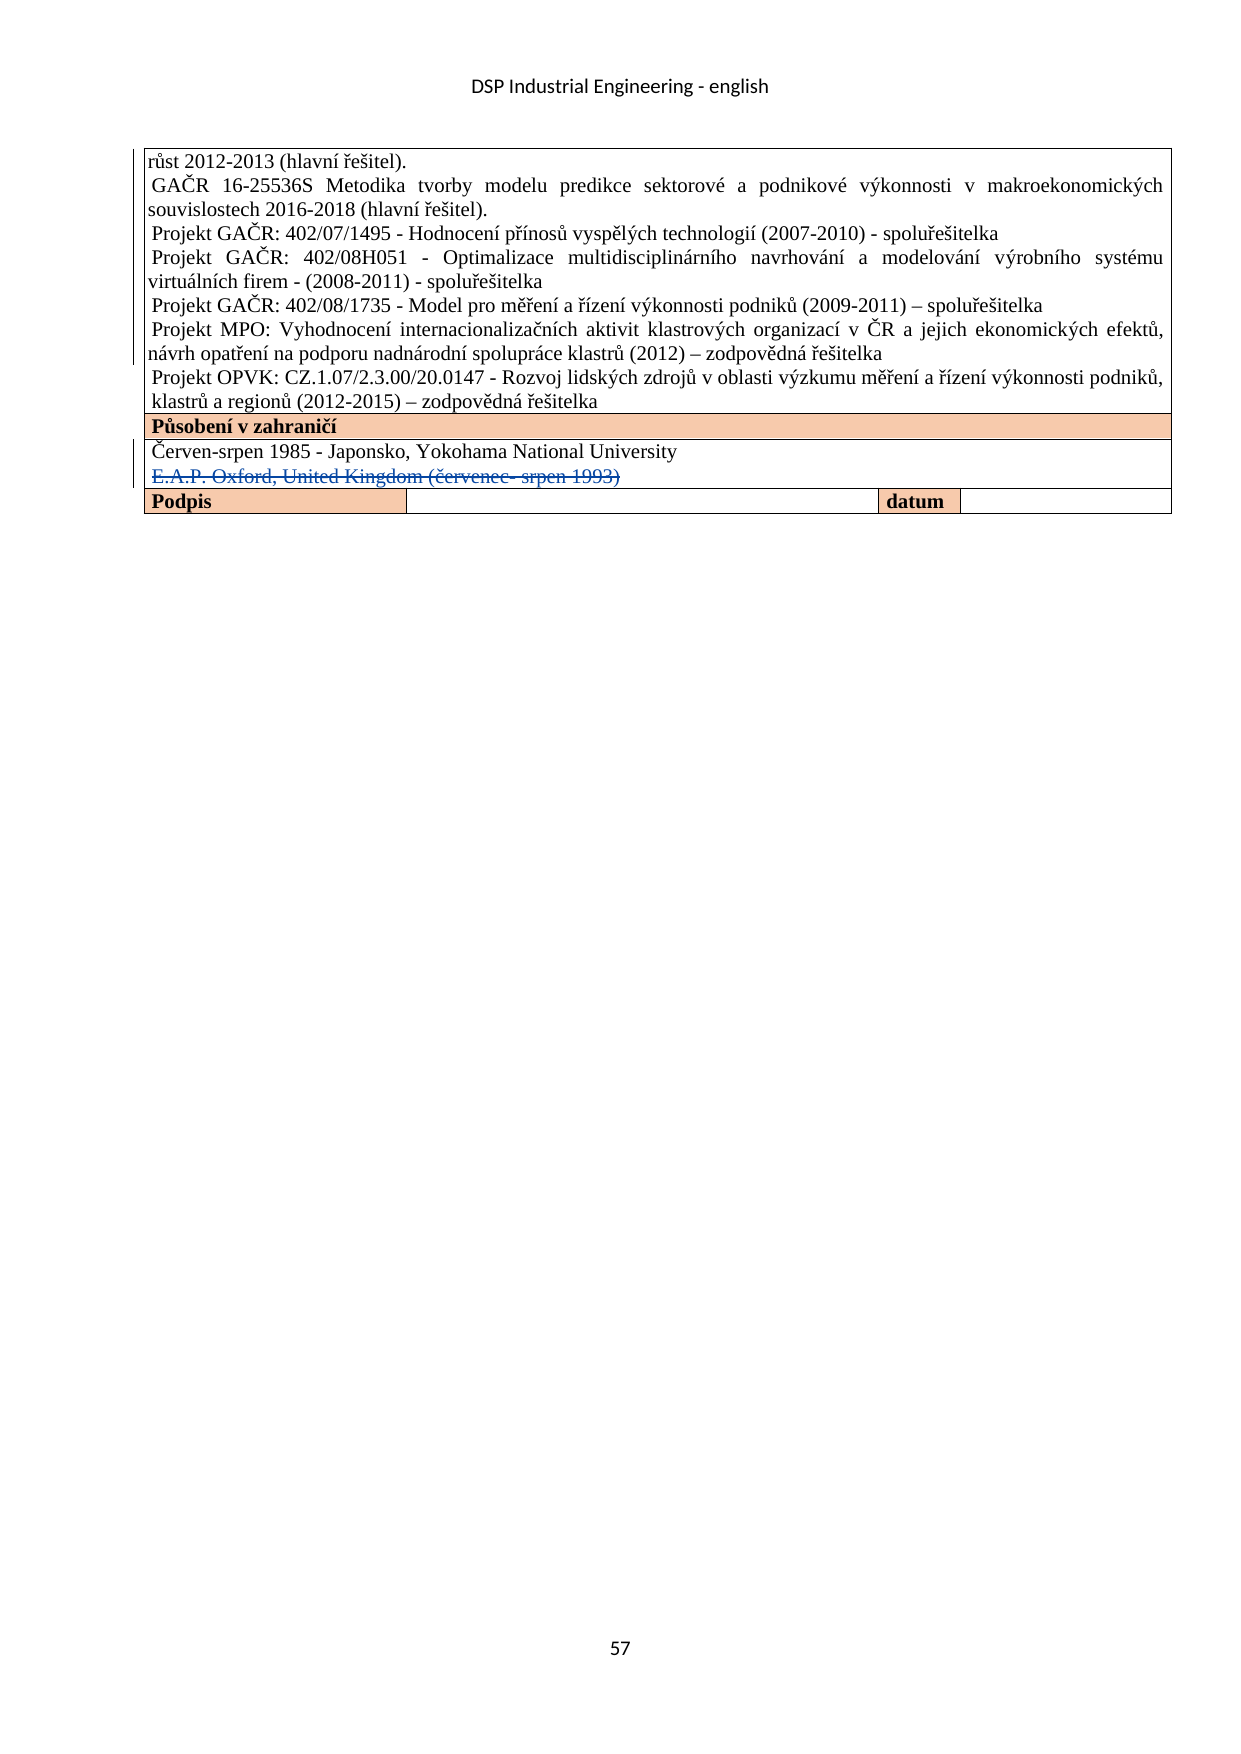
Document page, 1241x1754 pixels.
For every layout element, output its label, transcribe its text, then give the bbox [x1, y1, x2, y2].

table_cell datum [879, 489, 960, 513]
table_cell [407, 489, 878, 513]
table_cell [145, 149, 1171, 413]
table_cell [961, 489, 1171, 513]
table_cell Červen-srpen 1985 - Japonsko, Yokohama National University [145, 440, 1171, 488]
table_cell Podpis [145, 489, 406, 513]
table_cell Působení v zahraničí [145, 414, 1171, 438]
